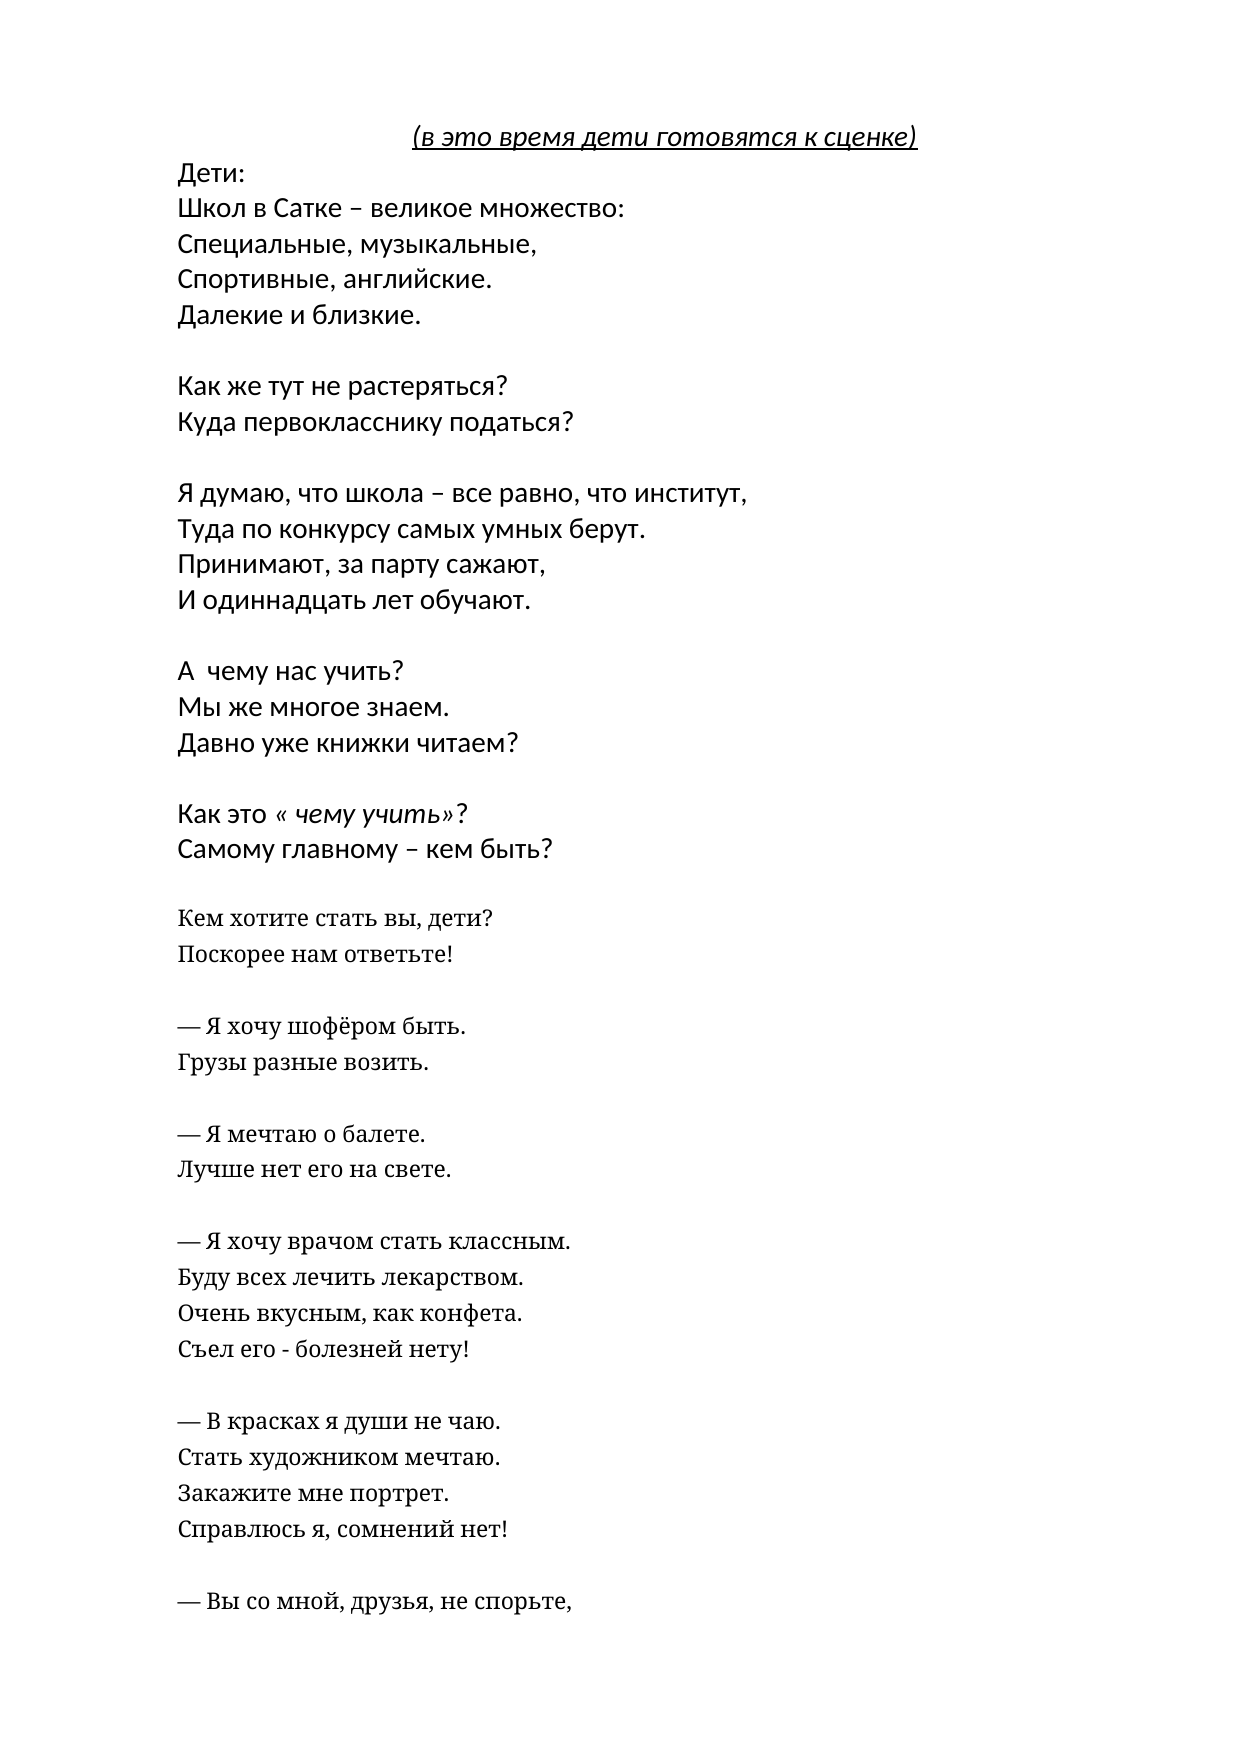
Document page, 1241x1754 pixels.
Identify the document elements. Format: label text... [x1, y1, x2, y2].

text Школ в Сатке – великое множество: [177, 189, 1152, 225]
text Как же тут не растеряться? [177, 367, 1152, 403]
text (в это время дети готовятся к сценке) [177, 118, 1152, 154]
text Как это « чему учить»? [177, 795, 1152, 831]
text И одиннадцать лет обучают. [177, 581, 1152, 617]
text Далекие и близкие. [177, 296, 1152, 332]
text Принимают, за парту сажают, [177, 546, 1152, 581]
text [177, 902, 1152, 1616]
text А чему нас учить? [177, 652, 1152, 688]
text Туда по конкурсу самых умных берут. [177, 510, 1152, 546]
text Куда первокласснику податься? [177, 403, 1152, 439]
text Самому главному – кем быть? [177, 831, 1152, 866]
text Мы же многое знаем. [177, 688, 1152, 724]
text Спортивные, английские. [177, 261, 1152, 296]
text Давно уже книжки читаем? [177, 724, 1152, 759]
text Я думаю, что школа – все равно, что институт, [177, 474, 1152, 510]
text Дети: [177, 154, 1152, 189]
text Специальные, музыкальные, [177, 225, 1152, 261]
